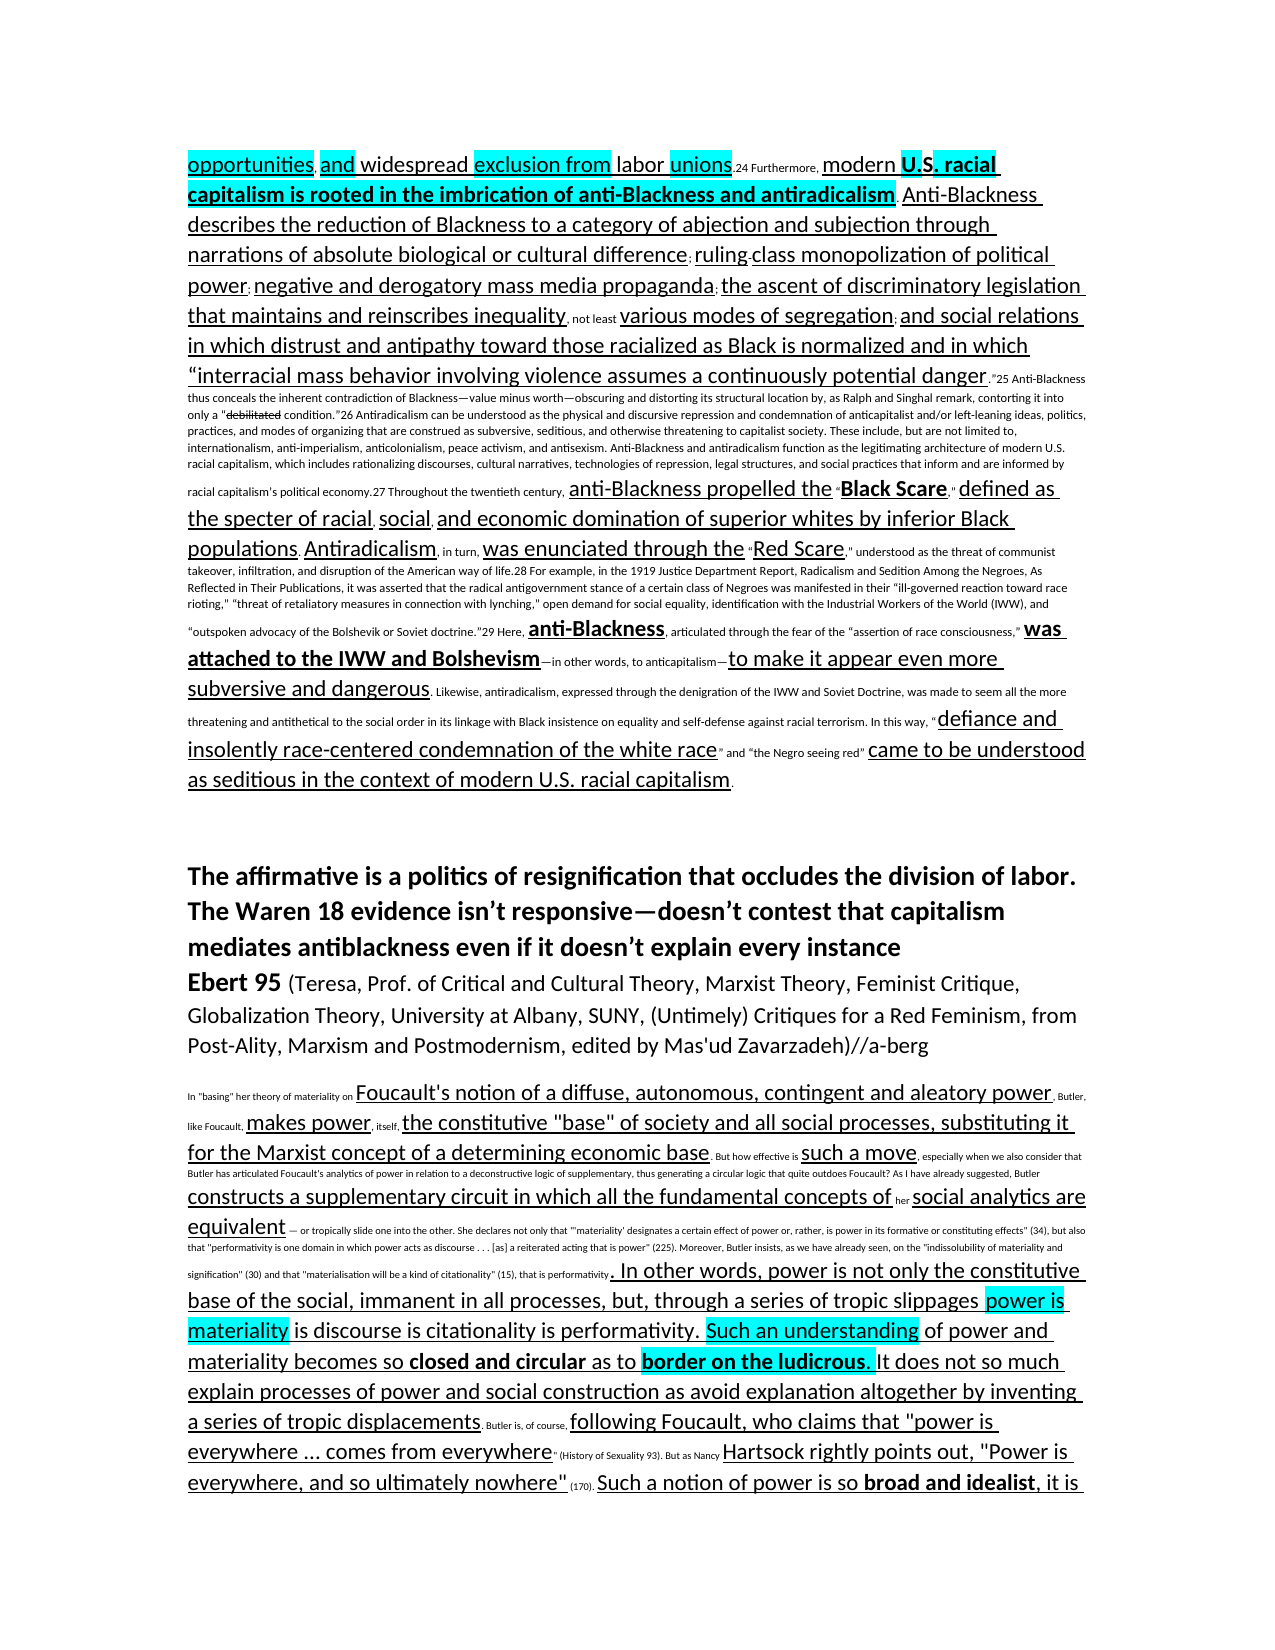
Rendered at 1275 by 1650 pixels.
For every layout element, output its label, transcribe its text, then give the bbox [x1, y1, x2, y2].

subtitle The affirmative is a politics of resignification that occludes the division of labor. The Waren 18 evidence isn’t responsive—doesn’t contest that capitalism mediates antiblackness even if it doesn’t explain every instance [187, 859, 1087, 963]
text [187, 150, 1087, 793]
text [187, 1078, 1087, 1496]
text Ebert 95 (Teresa, Prof. of Critical and Cultural Theory, Marxist Theory, Feminist Critique, Globalization Theory, University at Albany, SUNY, (Untimely) Critiques for a Red Feminism, from Post-Ality, Marxism and Postmodernism, edited by Mas'ud Zavarzadeh)//a-berg [187, 966, 1087, 1059]
